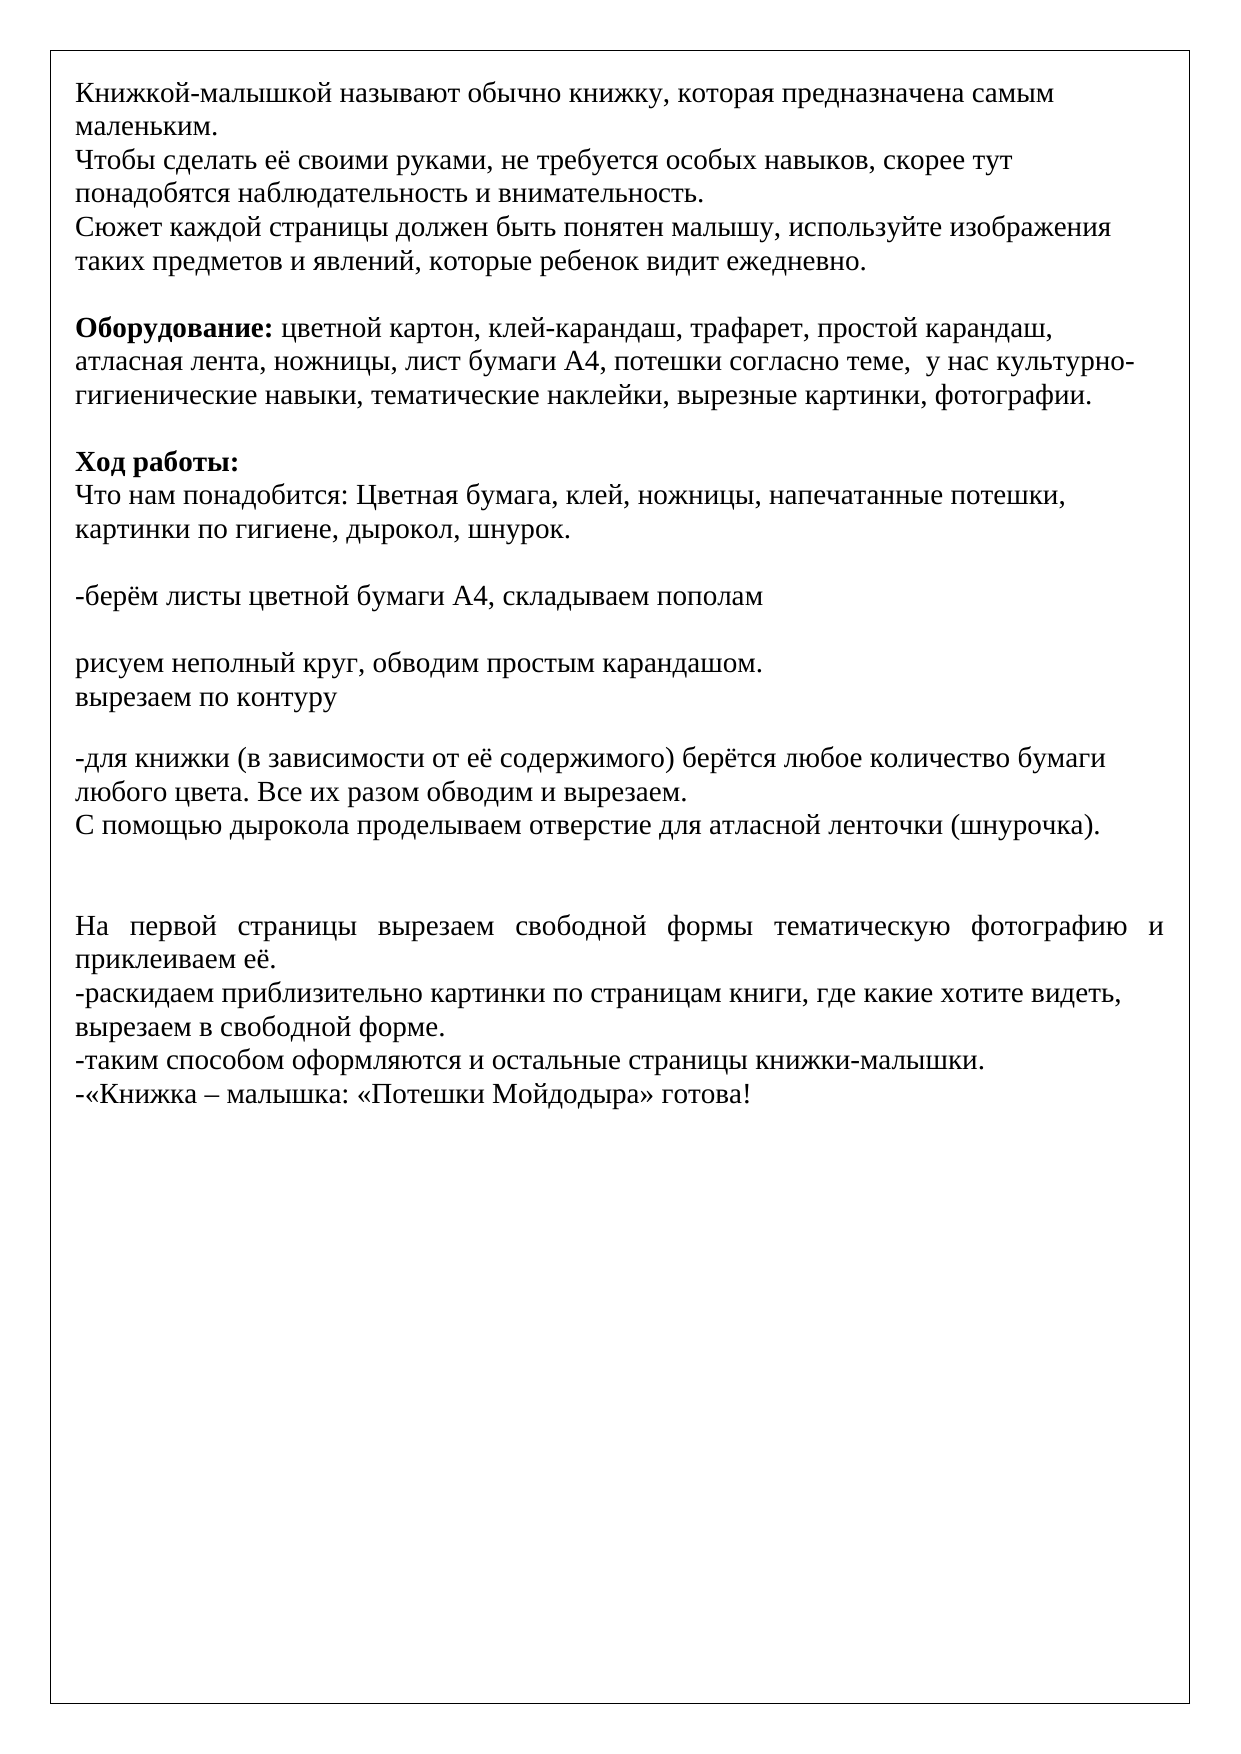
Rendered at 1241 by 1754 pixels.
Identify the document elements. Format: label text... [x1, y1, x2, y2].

text -берём листы цветной бумаги А4, складываем пополам [75, 578, 1165, 612]
text Чтобы сделать её своими руками, не требуется особых навыков, скорее тут понадобятся наблюдательность и внимательность. [75, 142, 1165, 209]
text вырезаем по контуру [75, 679, 1165, 712]
text Сюжет каждой страницы должен быть понятен малышу, используйте изображения таких предметов и явлений, которые ребенок видит ежедневно. [75, 209, 1165, 276]
text -раскидаем приблизительно картинки по страницам книги, где какие хотите видеть, вырезаем в свободной форме. [75, 975, 1165, 1042]
text -таким способом оформляются и остальные страницы книжки-малышки. [75, 1042, 1165, 1076]
text Что нам понадобится: Цветная бумага, клей, ножницы, напечатанные потешки, картинки по гигиене, дырокол, шнурок. [75, 477, 1165, 544]
text -для книжки (в зависимости от её содержимого) берётся любое количество бумаги любого цвета. Все их разом обводим и вырезаем. [75, 740, 1165, 807]
text -«Книжка – малышка: «Потешки Мойдодыра» готова! [75, 1076, 1165, 1109]
text рисуем неполный круг, обводим простым карандашом. [75, 645, 1165, 679]
text Книжкой-малышкой называют обычно книжку, которая предназначена самым маленьким. [75, 75, 1165, 142]
text Оборудование: цветной картон, клей-карандаш, трафарет, простой карандаш, атласная лента, ножницы, лист бумаги А4, потешки согласно теме, у нас культурно-гигиенические навыки, тематические наклейки, вырезные картинки, фотографии. [75, 310, 1165, 410]
text На первой страницы вырезаем свободной формы тематическую фотографию и приклеиваем её. [75, 908, 1165, 975]
text С помощью дырокола проделываем отверстие для атласной ленточки (шнурочка). [75, 807, 1165, 841]
text Ход работы: [75, 444, 1165, 477]
